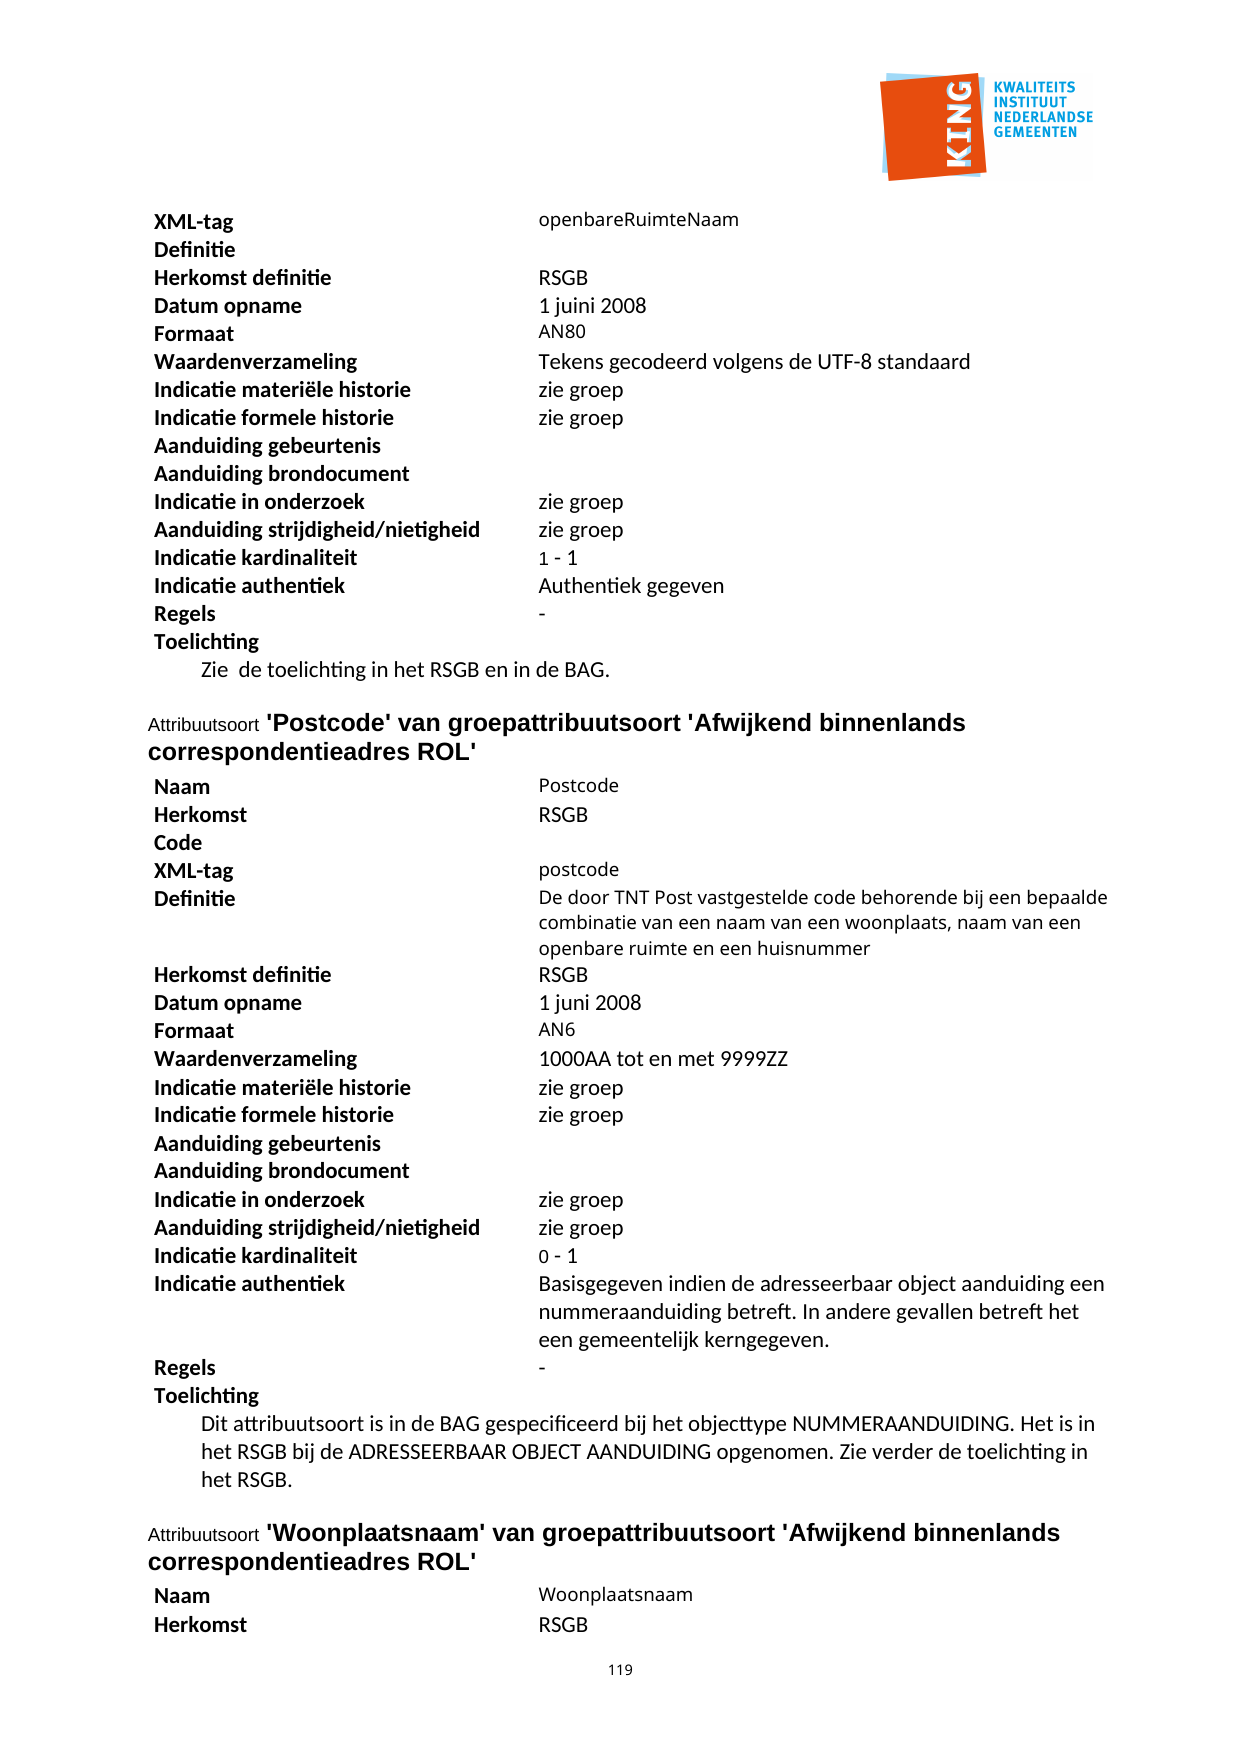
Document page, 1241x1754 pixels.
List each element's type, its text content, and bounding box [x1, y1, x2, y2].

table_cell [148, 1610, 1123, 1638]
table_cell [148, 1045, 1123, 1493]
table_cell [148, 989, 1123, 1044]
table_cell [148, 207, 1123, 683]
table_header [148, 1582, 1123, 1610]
text Attribuutsoort 'Woonplaatsnaam' van groepattribuutsoort 'Afwijkend binnenlands correspondentieadres ROL' [148, 1518, 1092, 1575]
picture [880, 73, 1093, 181]
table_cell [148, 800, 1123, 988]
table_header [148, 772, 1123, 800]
text Attribuutsoort 'Postcode' van groepattribuutsoort 'Afwijkend binnenlands correspondentieadres ROL' [148, 708, 1092, 766]
